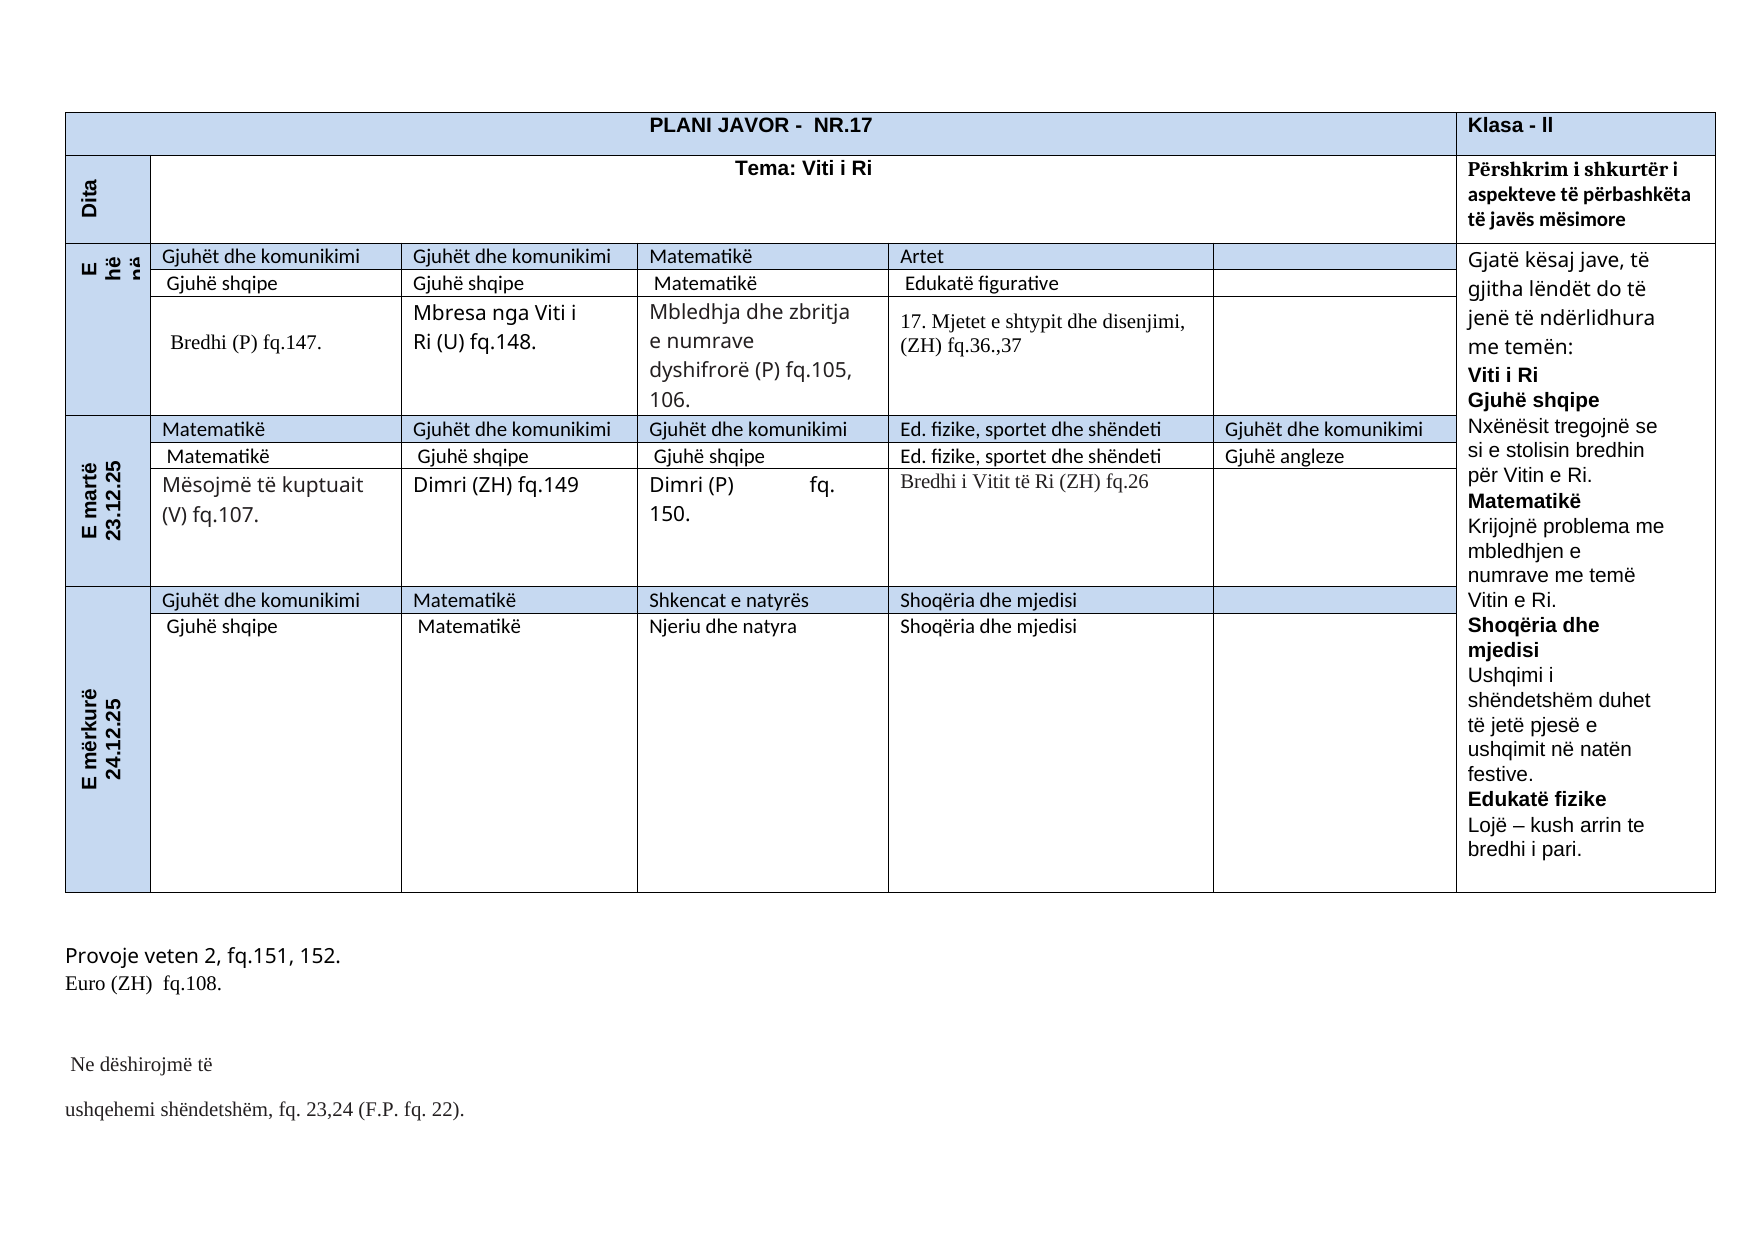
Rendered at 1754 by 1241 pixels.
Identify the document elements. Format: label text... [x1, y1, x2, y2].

table_cell [1214, 244, 1456, 269]
table_cell Gjuhë shqipe [402, 443, 637, 468]
table_cell Gjuhë angleze [1214, 443, 1456, 468]
table_cell Matematikë [638, 244, 888, 269]
table_cell Shkencat e natyrës [638, 587, 888, 613]
table_cell 17. Mjetet e shtypit dhe disenjimi, (ZH) fq.36.,37 [889, 297, 1213, 415]
table_cell Ed. fizike, sportet dhe shëndeti [889, 416, 1213, 442]
table_cell Bredhi i Vitit të Ri (ZH) fq.26 [889, 469, 1213, 586]
table_cell Dimri (P) fq. 150. [638, 469, 888, 586]
table_cell Edukatë figurative [889, 270, 1213, 296]
table_header PLANI JAVOR - NR.17 [66, 113, 1456, 155]
table_cell Gjuhët dhe komunikimi [1214, 416, 1456, 442]
table_cell Matematikë [402, 614, 637, 892]
table_cell Gjuhët dhe komunikimi [638, 416, 888, 442]
table_cell [1214, 587, 1456, 613]
table_cell Njeriu dhe natyra [638, 614, 888, 892]
table_cell Shoqëria dhe mjedisi [889, 587, 1213, 613]
table_cell Gjuhë shqipe [151, 270, 401, 296]
table_cell Gjuhët dhe komunikimi [402, 244, 637, 269]
table_cell Matematikë [151, 443, 401, 468]
table_cell E martë 23.12.25 [66, 416, 150, 586]
table_cell Gjuhët dhe komunikimi [402, 416, 637, 442]
table_cell Matematikë [402, 587, 637, 613]
table_cell Ed. fizike, sportet dhe shëndeti [889, 443, 1213, 468]
table_cell Gjuhë shqipe [638, 443, 888, 468]
table_cell Mësojmë të kuptuait (V) fq.107. [151, 469, 401, 586]
table_cell Shoqëria dhe mjedisi [889, 614, 1213, 892]
table_cell E mërkurë 24.12.25 [66, 587, 150, 892]
table_cell Matematikë [638, 270, 888, 296]
table_cell Bredhi (P) fq.147. [151, 297, 401, 415]
table_cell Dita [66, 156, 150, 243]
table_cell Mbledhja dhe zbritja e numrave dyshifrorë (P) fq.105, 106. [638, 297, 888, 415]
table_cell Përshkrim i shkurtër i aspekteve të përbashkëta të javës mësimore [1457, 156, 1715, 243]
table_cell [1214, 614, 1456, 892]
table_cell Dimri (ZH) fq.149 [402, 469, 637, 586]
table_cell Artet [889, 244, 1213, 269]
table_cell E hënë 22.12.25 [66, 244, 150, 415]
table_cell Gjuhët dhe komunikimi [151, 587, 401, 613]
table_cell [1214, 469, 1456, 586]
table_cell Matematikë [151, 416, 401, 442]
table_cell Gjuhë shqipe [402, 270, 637, 296]
table_cell Gjatë kësaj jave, të gjitha lëndët do të jenë të ndërlidhura me temën: Viti i Ri Gjuhë shqipe Nxënësit tregojnë se si e stolisin bredhin për Vitin e Ri. Matematikë Krijojnë problema me mbledhjen e numrave me temë Vitin e Ri. Shoqëria dhe mjedisi Ushqimi i shëndetshëm duhet të jetë pjesë e ushqimit në natën festive. Edukatë fizike Lojë – kush arrin te bredhi i pari. [1457, 244, 1715, 892]
table_cell Gjuhë shqipe [151, 614, 401, 892]
table_cell Mbresa nga Viti i Ri (U) fq.148. [402, 297, 637, 415]
table_header Klasa - ll [1457, 113, 1715, 155]
table_cell Gjuhët dhe komunikimi [151, 244, 401, 269]
table_cell Tema: Viti i Ri [151, 156, 1456, 243]
table_cell [1214, 270, 1456, 296]
table_cell [1214, 297, 1456, 415]
